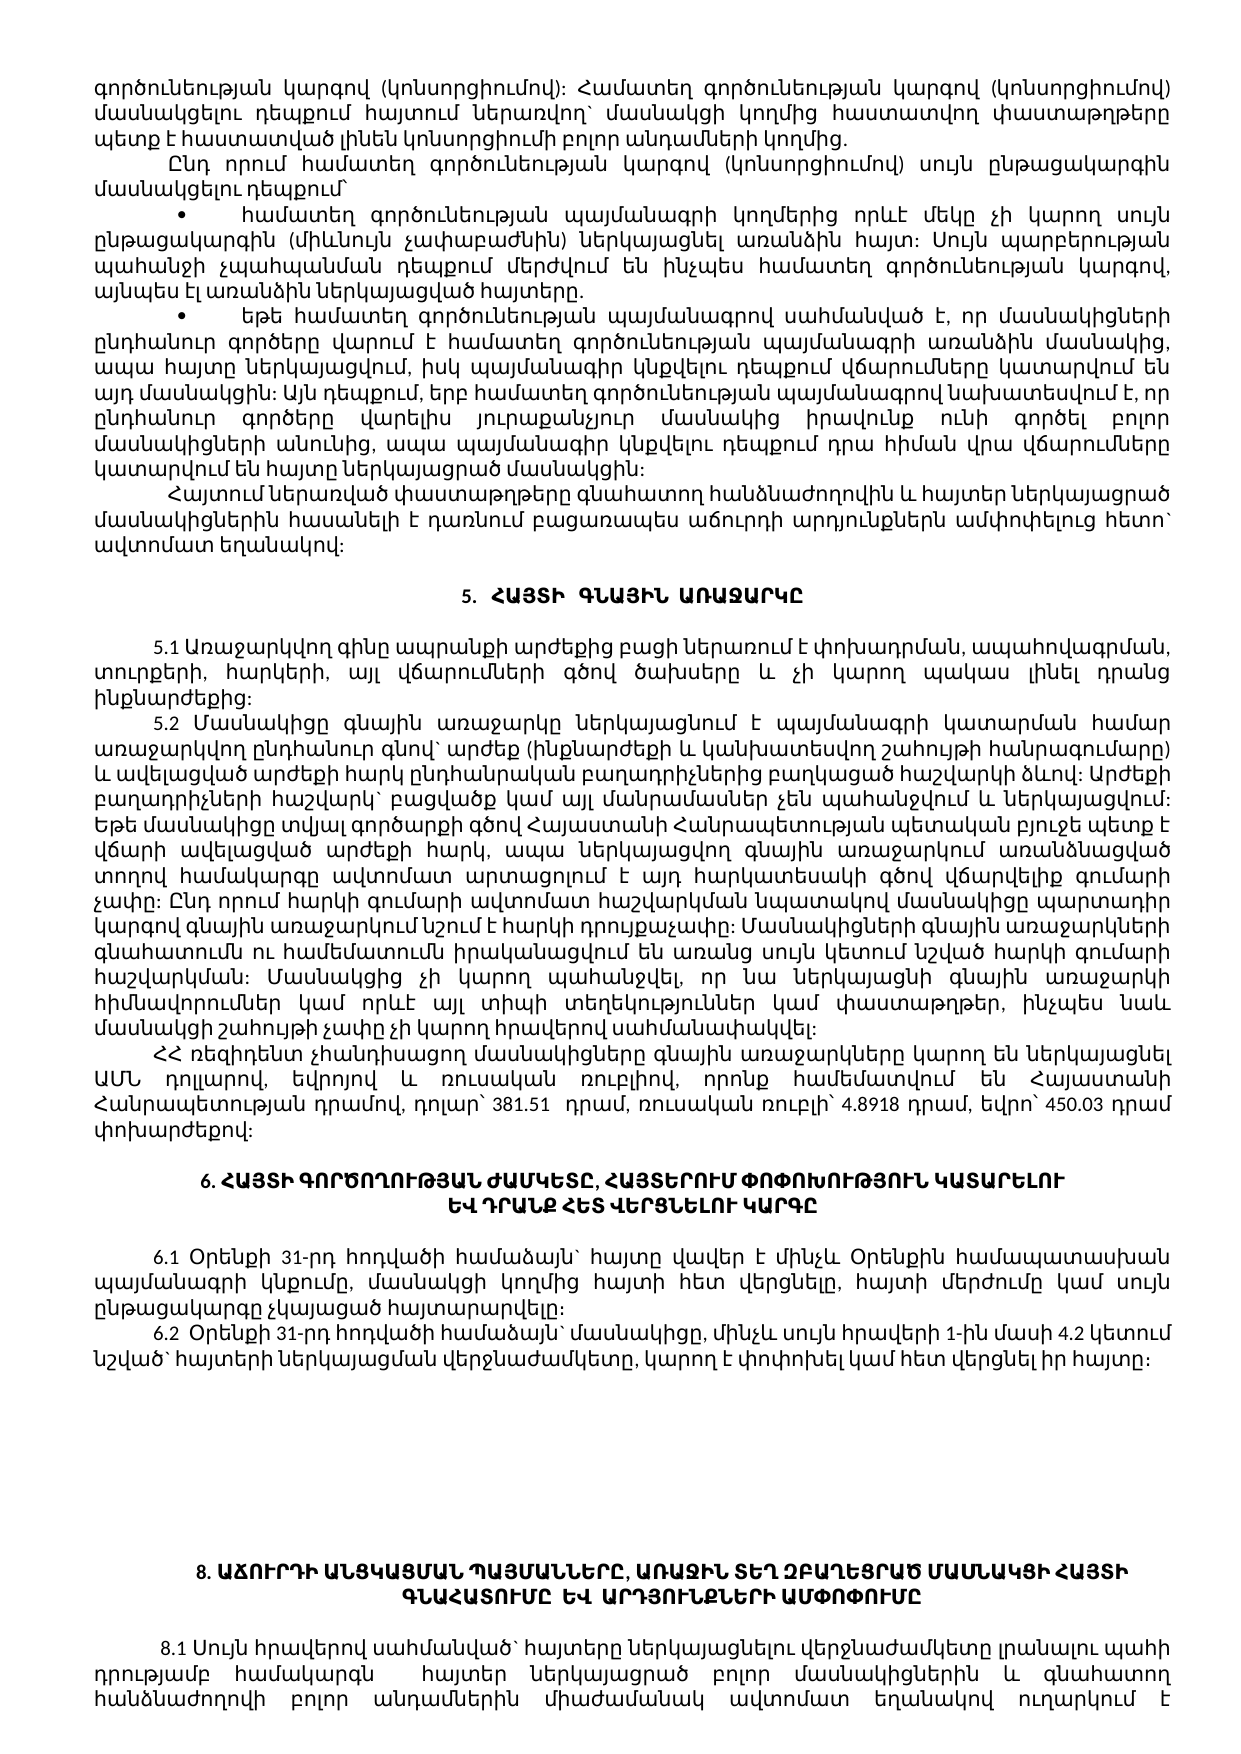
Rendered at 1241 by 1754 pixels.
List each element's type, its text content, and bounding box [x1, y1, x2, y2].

text 6. ՀԱՅՏԻ ԳՈՐԾՈՂՈՒԹՅԱՆ ԺԱՄԿԵՏԸ, ՀԱՅՏԵՐՈՒՄ ՓՈՓՈԽՈՒԹՅՈՒՆ ԿԱՏԱՐԵԼՈՒ [94, 1168, 1171, 1193]
list համատեղ գործունեության պայմանագրի կողմերից որևէ մեկը չի կարող սույն ընթացակարգին (միևնույն չափաբաժնին) ներկայացնել առանձին հայտ: Սույն պարբերության պահանջի չպահպանման դեպքում մերժվում են ինչպես համատեղ գործունեության կարգով, այնպես էլ առանձին ներկայացված հայտերը. [94, 202, 1171, 304]
text 5.2 Մասնակիցը գնային առաջարկը ներկայացնում է պայմանագրի կատարման համար առաջարկվող ընդհանուր գնով` արժեք (ինքնարժեքի և կանխատեսվող շահույթի հանրագումարը) և ավելացված արժեքի հարկ ընդհանրական բաղադրիչներից բաղկացած հաշվարկի ձևով: Արժեքի բաղադրիչների հաշվարկ` բացվածք կամ այլ մանրամասներ չեն պահանջվում և ներկայացվում: Եթե մասնակիցը տվյալ գործարքի գծով Հայաստանի Հանրապետության պետական բյուջե պետք է վճարի ավելացված արժեքի հարկ, ապա ներկայացվող գնային առաջարկում առանձնացված տողով համակարգը ավտոմատ արտացոլում է այդ հարկատեսակի գծով վճարվելիք գումարի չափը: Ընդ որում հարկի գումարի ավտոմատ հաշվարկման նպատակով մասնակիցը պարտադիր կարգով գնային առաջարկում նշում է հարկի դրույքաչափը: Մասնակիցների գնային առաջարկների գնահատումն ու համեմատումն իրականացվում են առանց սույն կետում նշված հարկի գումարի հաշվարկման: Մասնակցից չի կարող պահանջվել, որ նա ներկայացնի գնային առաջարկի հիմնավորումներ կամ որևէ այլ տիպի տեղեկություններ կամ փաստաթղթեր, ինչպես նաև մասնակցի շահույթի չափը չի կարող հրավերով սահմանափակվել: [94, 710, 1171, 1041]
text ԵՎ ԴՐԱՆՔ ՀԵՏ ՎԵՐՑՆԵԼՈՒ ԿԱՐԳԸ [94, 1193, 1171, 1219]
text ԳՆԱՀԱՏՈՒՄԸ ԵՎ ԱՐԴՅՈՒՆՔՆԵՐԻ ԱՄՓՈՓՈՒՄԸ [94, 1584, 1171, 1610]
text 8. ԱՃՈՒՐԴԻ ԱՆՑԿԱՑՄԱՆ ՊԱՅՄԱՆՆԵՐԸ, ԱՌԱՋԻՆ ՏԵՂ ԶԲԱՂԵՑՐԱԾ ՄԱՍՆԱԿՑԻ ՀԱՅՏԻ [94, 1559, 1171, 1584]
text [94, 1635, 1171, 1712]
text 6.2 Օրենքի 31-րդ հոդվածի համաձայն` մասնակիցը, մինչև սույն հրավերի 1-ին մասի 4.2 կետում նշված` հայտերի ներկայացման վերջնաժամկետը, կարող է փոփոխել կամ հետ վերցնել իր հայտը։ [94, 1320, 1171, 1371]
text 6.1 Օրենքի 31-րդ հոդվածի համաձայն` հայտը վավեր է մինչև Օրենքին համապատասխան պայմանագրի կնքումը, մասնակցի կողմից հայտի հետ վերցնելը, հայտի մերժումը կամ սույն ընթացակարգը չկայացած հայտարարվելը։ [94, 1244, 1171, 1320]
text Հայտում ներառված փաստաթղթերը գնահատող հանձնաժողովին և հայտեր ներկայացրած մասնակիցներին հասանելի է դառնում բացառապես աճուրդի արդյունքներն ամփոփելուց հետո` ավտոմատ եղանակով: [94, 482, 1171, 558]
text ՀՀ ռեզիդենտ չհանդիսացող մասնակիցները գնային առաջարկները կարող են ներկայացնել ԱՄՆ դոլլարով, եվրոյով և ռուսական ռուբլիով, որոնք համեմատվում են Հայաստանի Հանրապետության դրամով, դոլար՝ 381.51 դրամ, ռուսական ռուբլի՝ 4.8918 դրամ, եվրո՝ 450.03 դրամ փոխարժեքով: [94, 1041, 1171, 1142]
text 5.1 Առաջարկվող գինը ապրանքի արժեքից բացի ներառում է փոխադրման, ապահովագրման, տուրքերի, հարկերի, այլ վճարումների գծով ծախսերը և չի կարող պակաս լինել դրանց ինքնարժեքից: [94, 634, 1171, 710]
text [94, 75, 1171, 151]
text 5. ՀԱՅՏԻ ԳՆԱՅԻՆ ԱՌԱՋԱՐԿԸ [94, 583, 1171, 609]
list եթե համատեղ գործունեության պայմանագրով սահմանված է, որ մասնակիցների ընդհանուր գործերը վարում է համատեղ գործունեության պայմանագրի առանձին մասնակից, ապա հայտը ներկայացվում, իսկ պայմանագիր կնքվելու դեպքում վճարումները կատարվում են այդ մասնակցին: Այն դեպքում, երբ համատեղ գործունեության պայմանագրով նախատեսվում է, որ ընդհանուր գործերը վարելիս յուրաքանչյուր մասնակից իրավունք ունի գործել բոլոր մասնակիցների անունից, ապա պայմանագիր կնքվելու դեպքում դրա հիման վրա վճարումները կատարվում են հայտը ներկայացրած մասնակցին: [94, 304, 1171, 482]
text Ընդ որում համատեղ գործունեության կարգով (կոնսորցիումով) սույն ընթացակարգին մասնակցելու դեպքում՝ [94, 151, 1171, 202]
